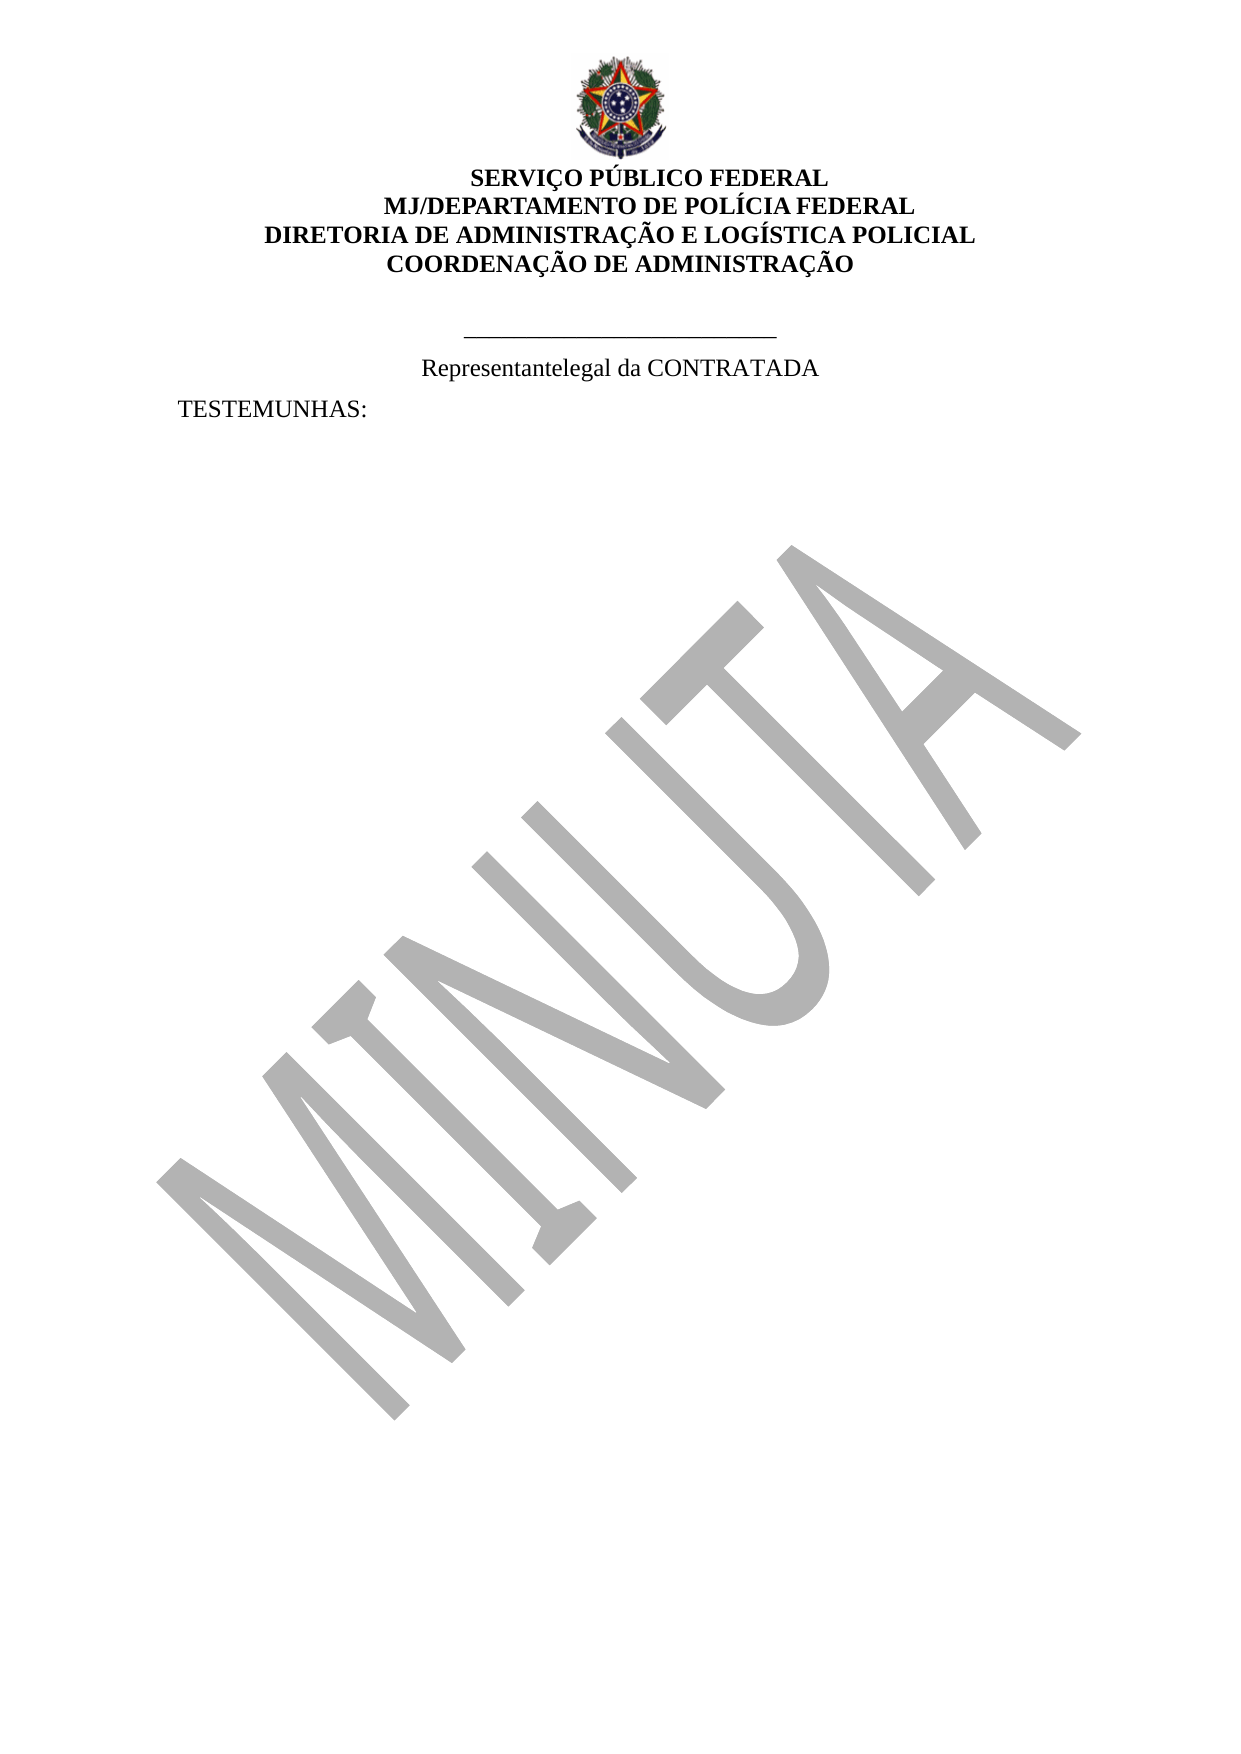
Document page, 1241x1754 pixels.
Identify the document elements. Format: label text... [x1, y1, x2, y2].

text _________________________ [177, 312, 1063, 340]
text TESTEMUNHAS: [177, 394, 1063, 423]
text Representantelegal da CONTRATADA [177, 353, 1063, 382]
